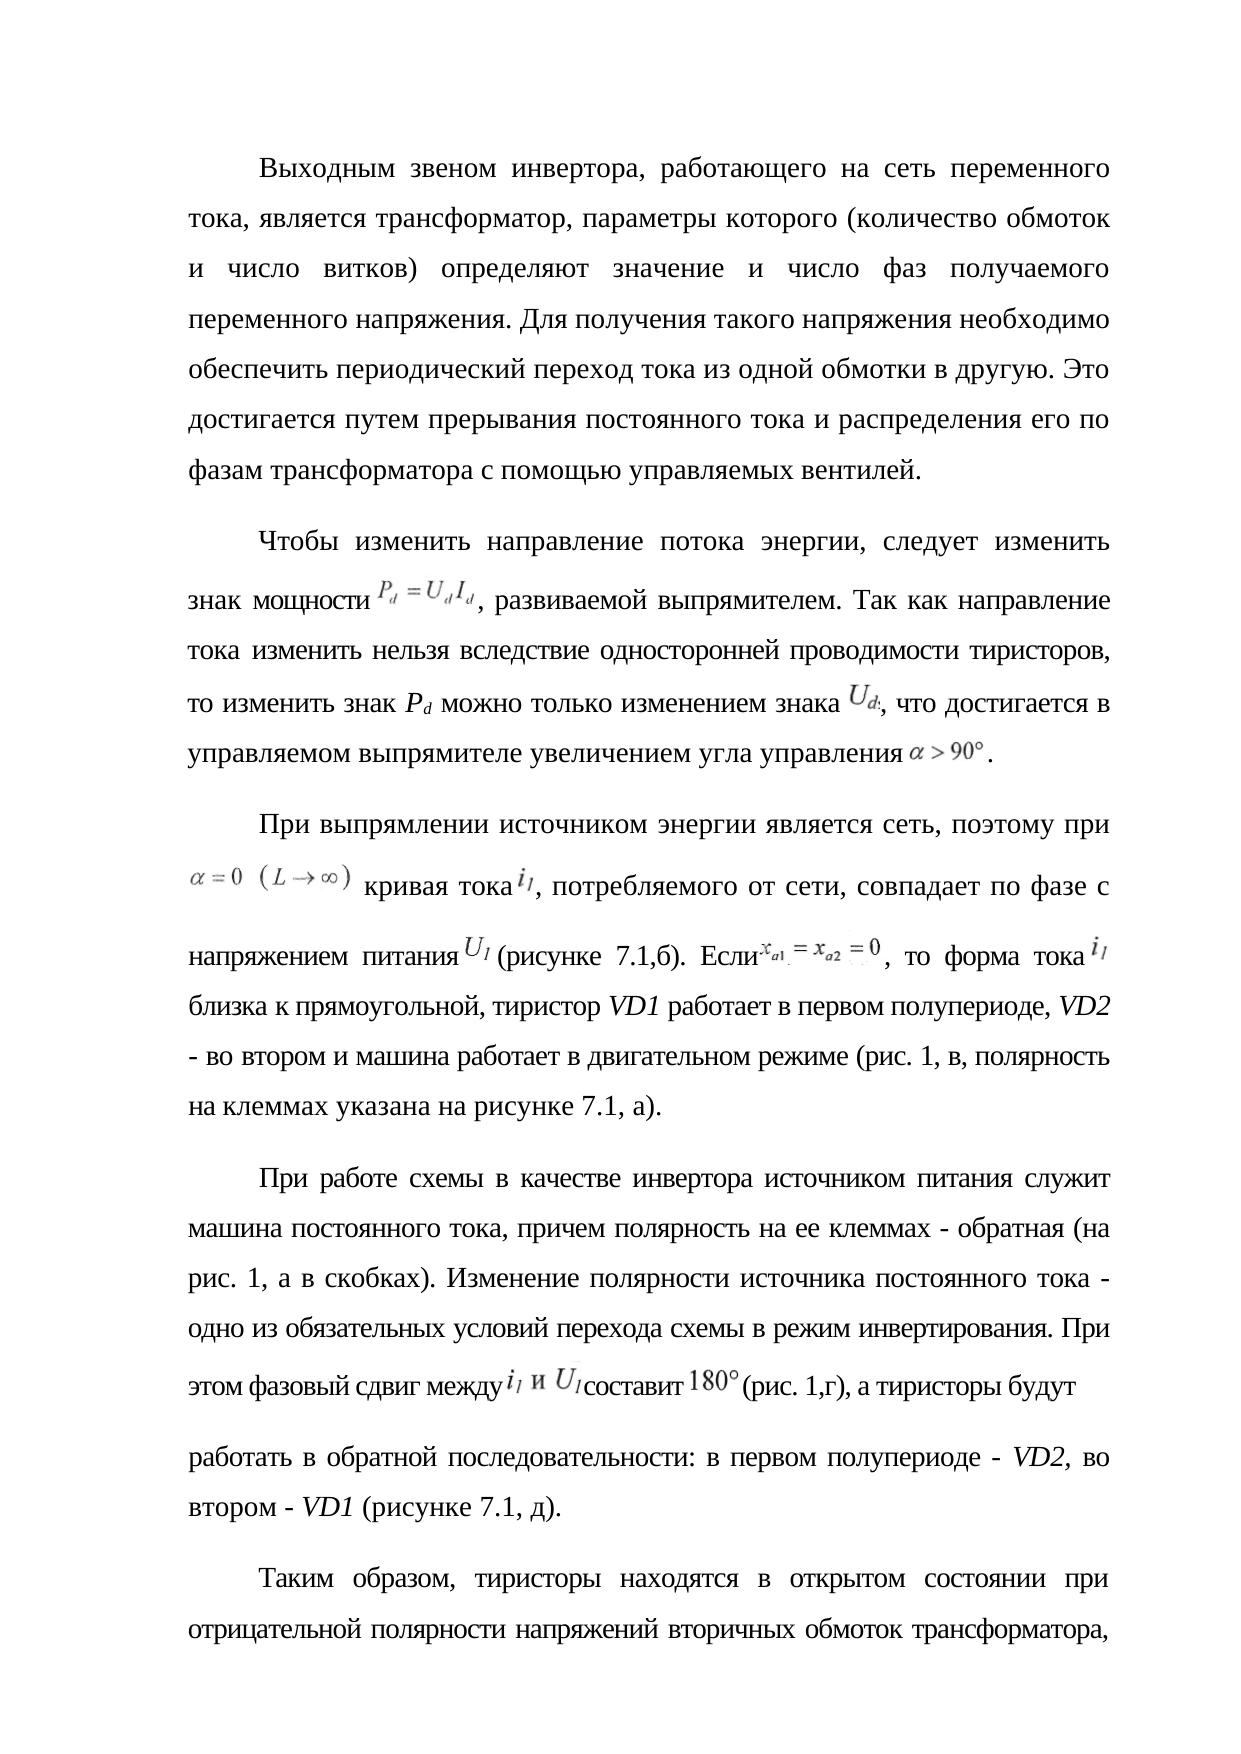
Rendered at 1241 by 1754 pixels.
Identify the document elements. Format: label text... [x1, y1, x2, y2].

text При выпрямлении источником энергии является сеть, поэтому при кривая тока, потребляемого от сети, совпадает по фазе с напряжением питания(рисунке 7.1,б). Если, то форма токаблизка к прямоугольной, тиристор VD1 работает в первом полупериоде, VD2 - во втором и машина работает в двигательном режиме (рис. 1, в, полярность на клеммах указана на рисунке 7.1, а). [188, 806, 1111, 1122]
text работать в обратной последовательности: в первом полупериоде - VD2, во втором - VD1 (рисунке 7.1, д). [188, 1439, 1110, 1523]
picture [758, 930, 884, 965]
picture [188, 862, 354, 896]
picture [503, 1361, 583, 1396]
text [188, 1561, 1110, 1644]
picture [512, 862, 535, 896]
text При работе схемы в качестве инвертора источником питания служит машина постоянного тока, причем полярность на ее клеммах - обратная (на рис. 1, а в скобках). Изменение полярности источника постоянного тока -одно из обязательных условий перехода схемы в режим инвертирования. При этом фазовый сдвиг междусоставит(рис. 1,г), а тиристоры будут [188, 1160, 1111, 1402]
picture [841, 682, 880, 713]
picture [370, 573, 477, 610]
picture [903, 737, 987, 763]
picture [1085, 932, 1111, 965]
text Выходным звеном инвертора, работающего на сеть переменного тока, является трансформатор, параметры которого (количество обмоток и число витков) определяют значение и число фаз получаемого переменного напряжения. Для получения такого напряжения необходимо обеспечить периодический переход тока из одной обмотки в другую. Это достигается путем прерывания постоянного тока и распределения его по фазам трансформатора с помощью управляемых вентилей. [188, 150, 1111, 485]
picture [459, 930, 497, 965]
text Чтобы изменить направление потока энергии, следует изменить знак мощности, развиваемой выпрямителем. Так как направление тока изменить нельзя вследствие односторонней проводимости тиристоров, то изменить знак Pd можно только изменением знака, что достигается в управляемом выпрямителе увеличением угла управления. [187, 523, 1111, 769]
picture [684, 1362, 742, 1396]
